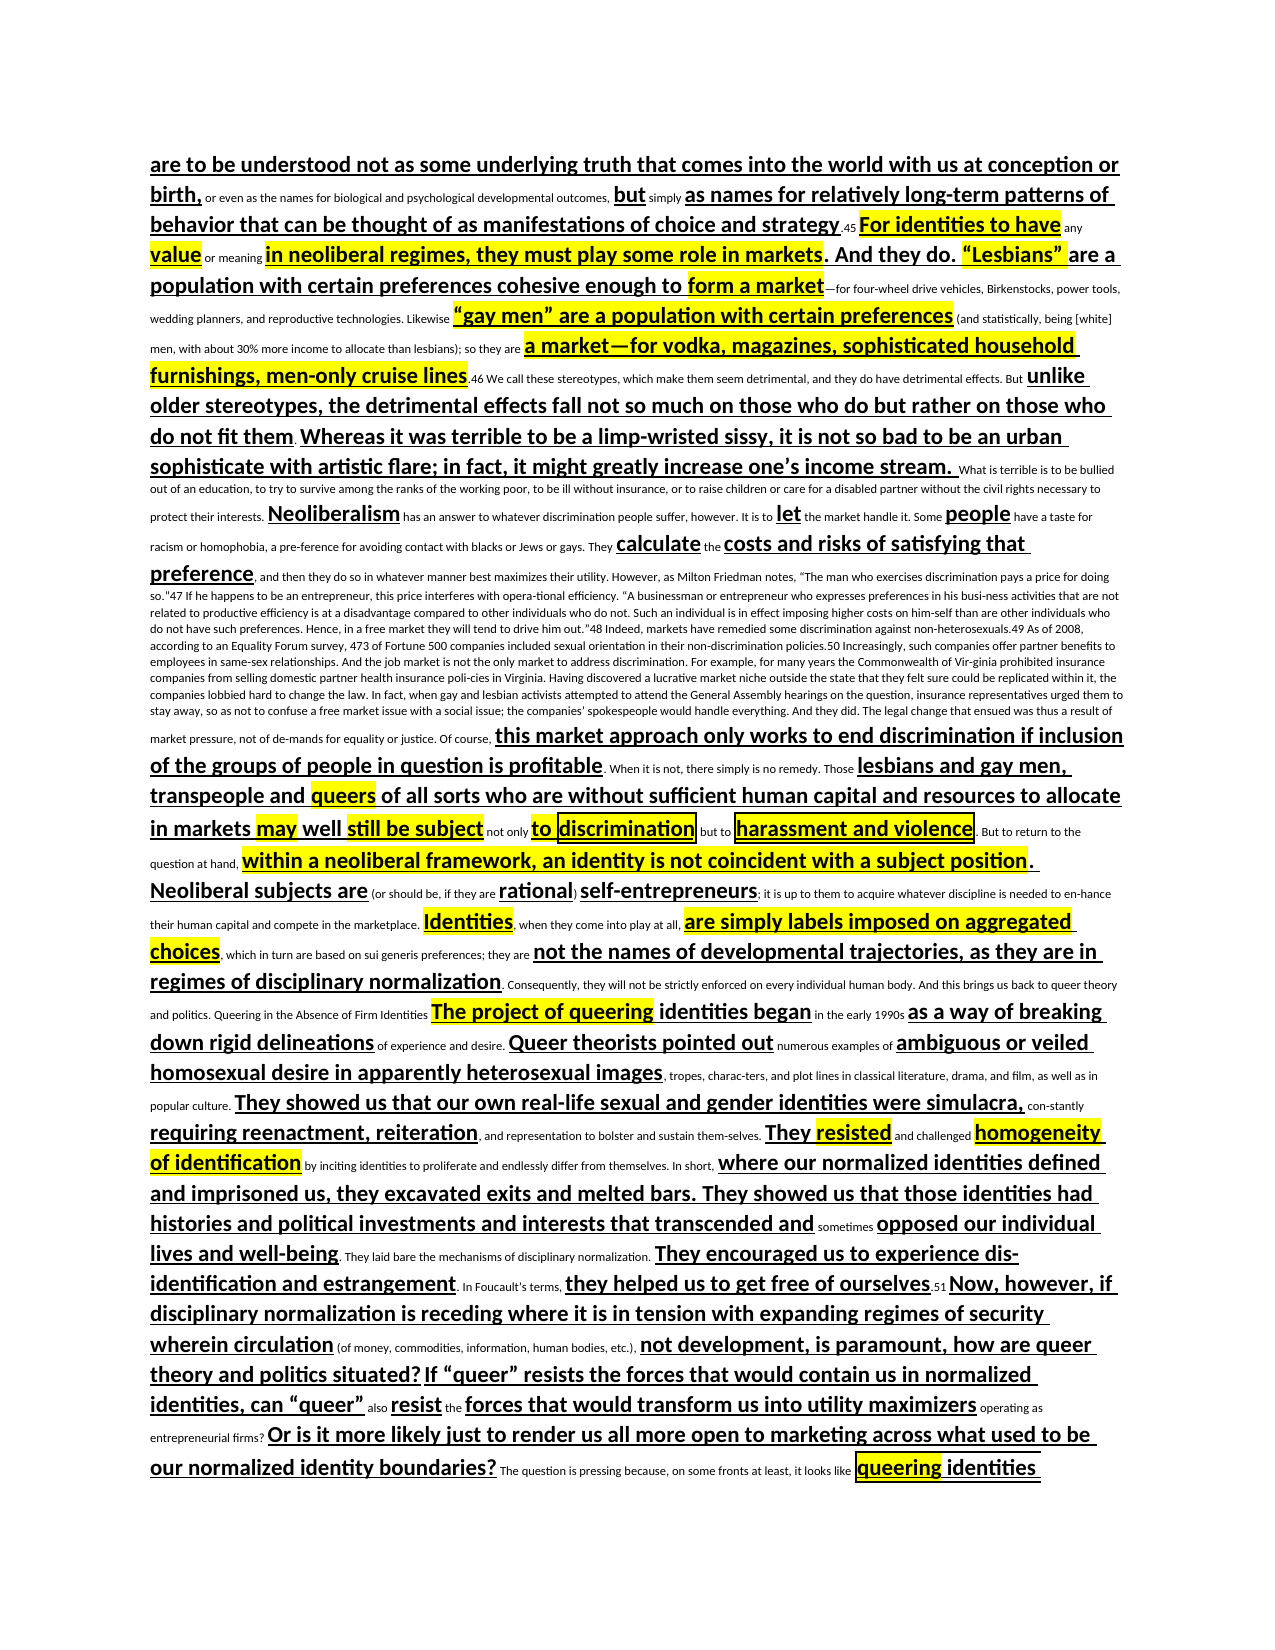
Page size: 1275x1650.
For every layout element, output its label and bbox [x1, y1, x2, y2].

text [150, 150, 1125, 1483]
